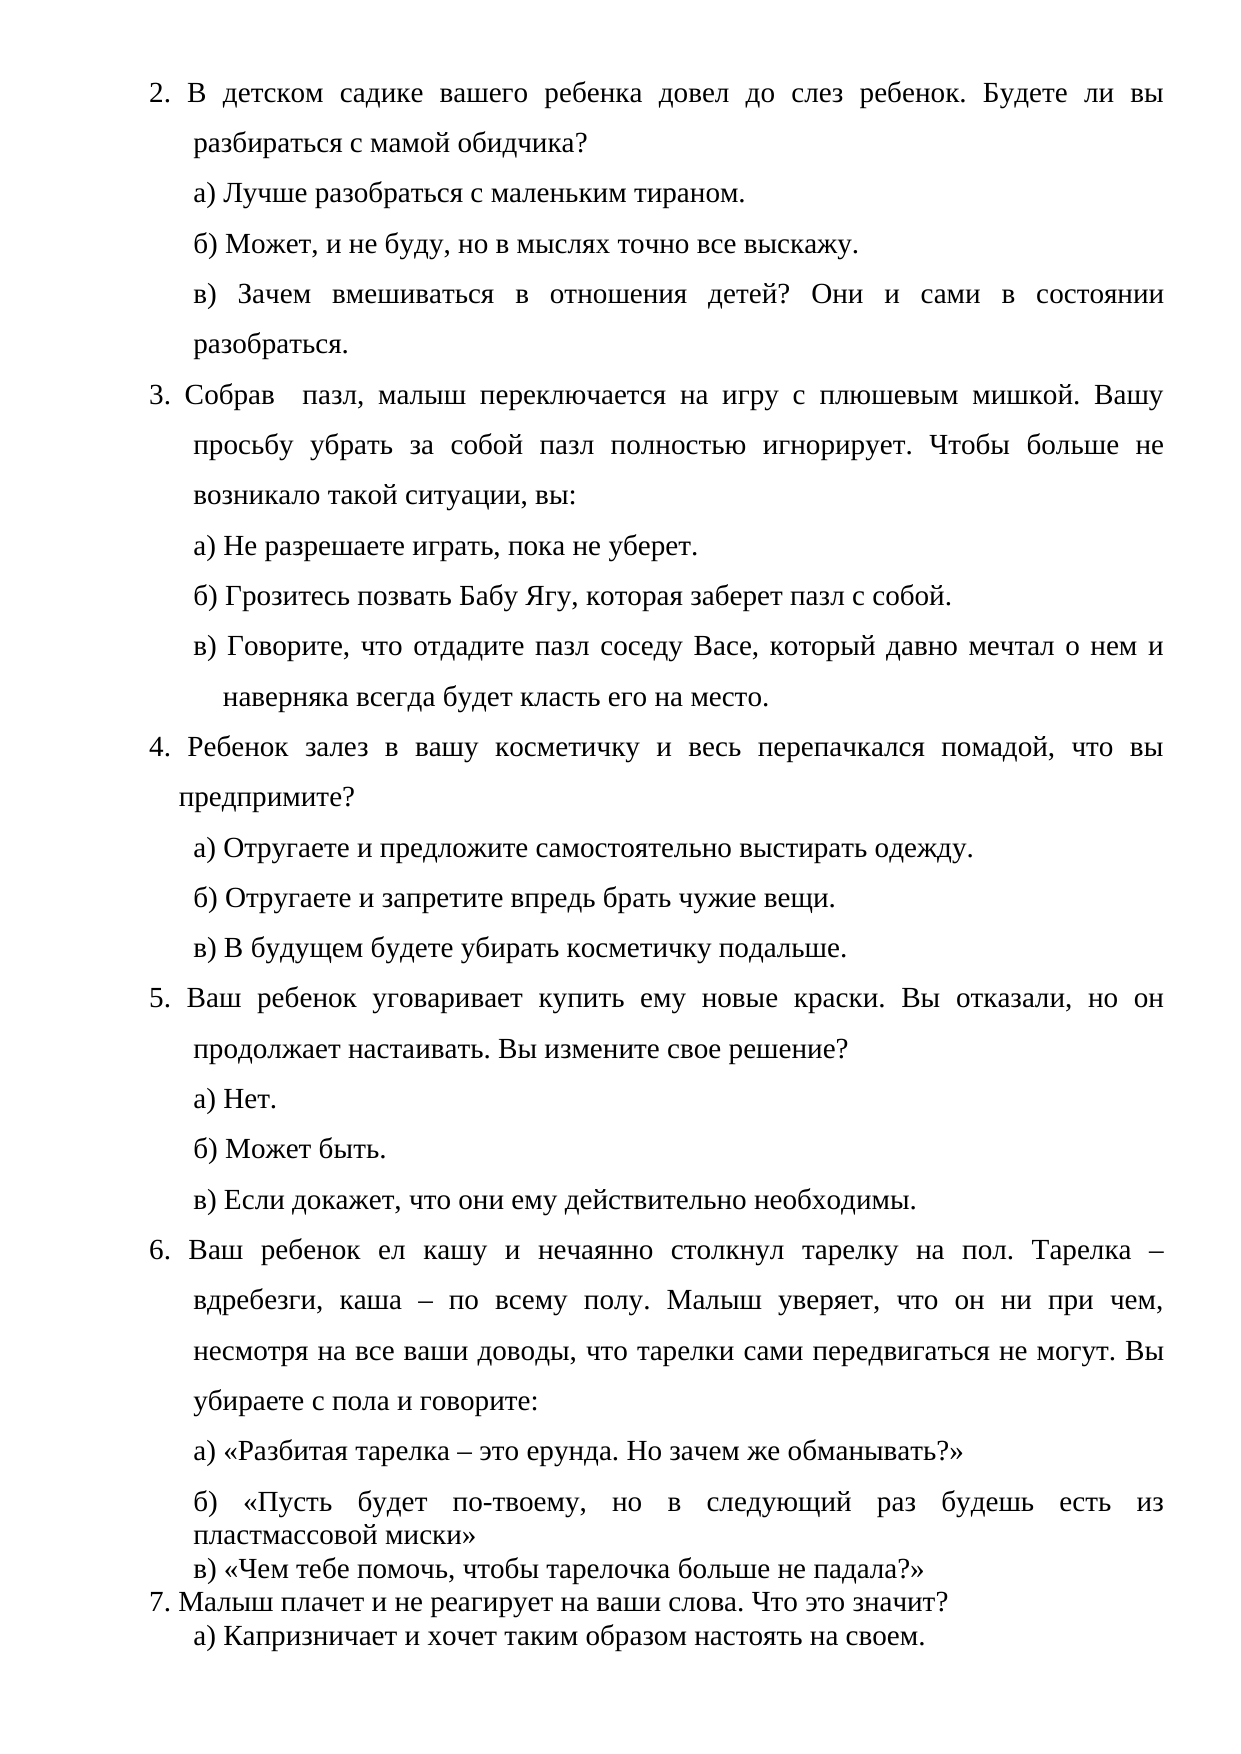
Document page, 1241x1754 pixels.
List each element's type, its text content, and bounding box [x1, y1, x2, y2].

text в) «Чем тебе помочь, чтобы тарелочка больше не падала?» [193, 1551, 1165, 1584]
text в) Говорите, что отдадите пазл соседу Васе, который давно мечтал о нем и наверняка всегда будет класть его на место. [193, 628, 1165, 712]
text б) «Пусть будет по-твоему, но в следующий раз будешь есть из пластмассовой миски» [193, 1484, 1165, 1551]
text в) Зачем вмешиваться в отношения детей? Они и сами в состоянии разобраться. [193, 276, 1165, 360]
text 6. Ваш ребенок ел кашу и нечаянно столкнул тарелку на пол. Тарелка – вдребезги, каша – по всему полу. Малыш уверяет, что он ни при чем, несмотря на все ваши доводы, что тарелки сами передвигаться не могут. Вы убираете с пола и говорите: [149, 1232, 1165, 1417]
text 5. Ваш ребенок уговаривает купить ему новые краски. Вы отказали, но он продолжает настаивать. Вы измените свое решение? [149, 981, 1165, 1064]
text а) Не разрешаете играть, пока не уберет. [193, 528, 1165, 561]
text а) Лучше разобраться с маленьким тираном. [193, 176, 1165, 209]
text а) «Разбитая тарелка – это ерунда. Но зачем же обманывать?» [193, 1433, 1165, 1467]
text б) Грозитесь позвать Бабу Ягу, которая заберет пазл с собой. [193, 578, 1165, 612]
text 2. В детском садике вашего ребенка довел до слез ребенок. Будете ли вы разбираться с мамой обидчика? [149, 75, 1165, 159]
text 7. Малыш плачет и не реагирует на ваши слова. Что это значит? [149, 1584, 1165, 1618]
text а) Нет. [193, 1081, 1165, 1115]
text а) Отругаете и предложите самостоятельно выстирать одежду. [193, 830, 1165, 863]
text б) Может быть. [193, 1132, 1165, 1165]
text 3. Собрав пазл, малыш переключается на игру с плюшевым мишкой. Вашу просьбу убрать за собой пазл полностью игнорирует. Чтобы больше не возникало такой ситуации, вы: [149, 377, 1165, 511]
text б) Отругаете и запретите впредь брать чужие вещи. [193, 880, 1165, 913]
text 4. Ребенок залез в вашу косметичку и весь перепачкался помадой, что вы предпримите? [149, 729, 1165, 813]
text в) В будущем будете убирать косметичку подальше. [193, 930, 1165, 964]
text в) Если докажет, что они ему действительно необходимы. [193, 1182, 1165, 1215]
text а) Капризничает и хочет таким образом настоять на своем. [193, 1618, 1165, 1651]
text б) Может, и не буду, но в мыслях точно все выскажу. [193, 226, 1165, 259]
